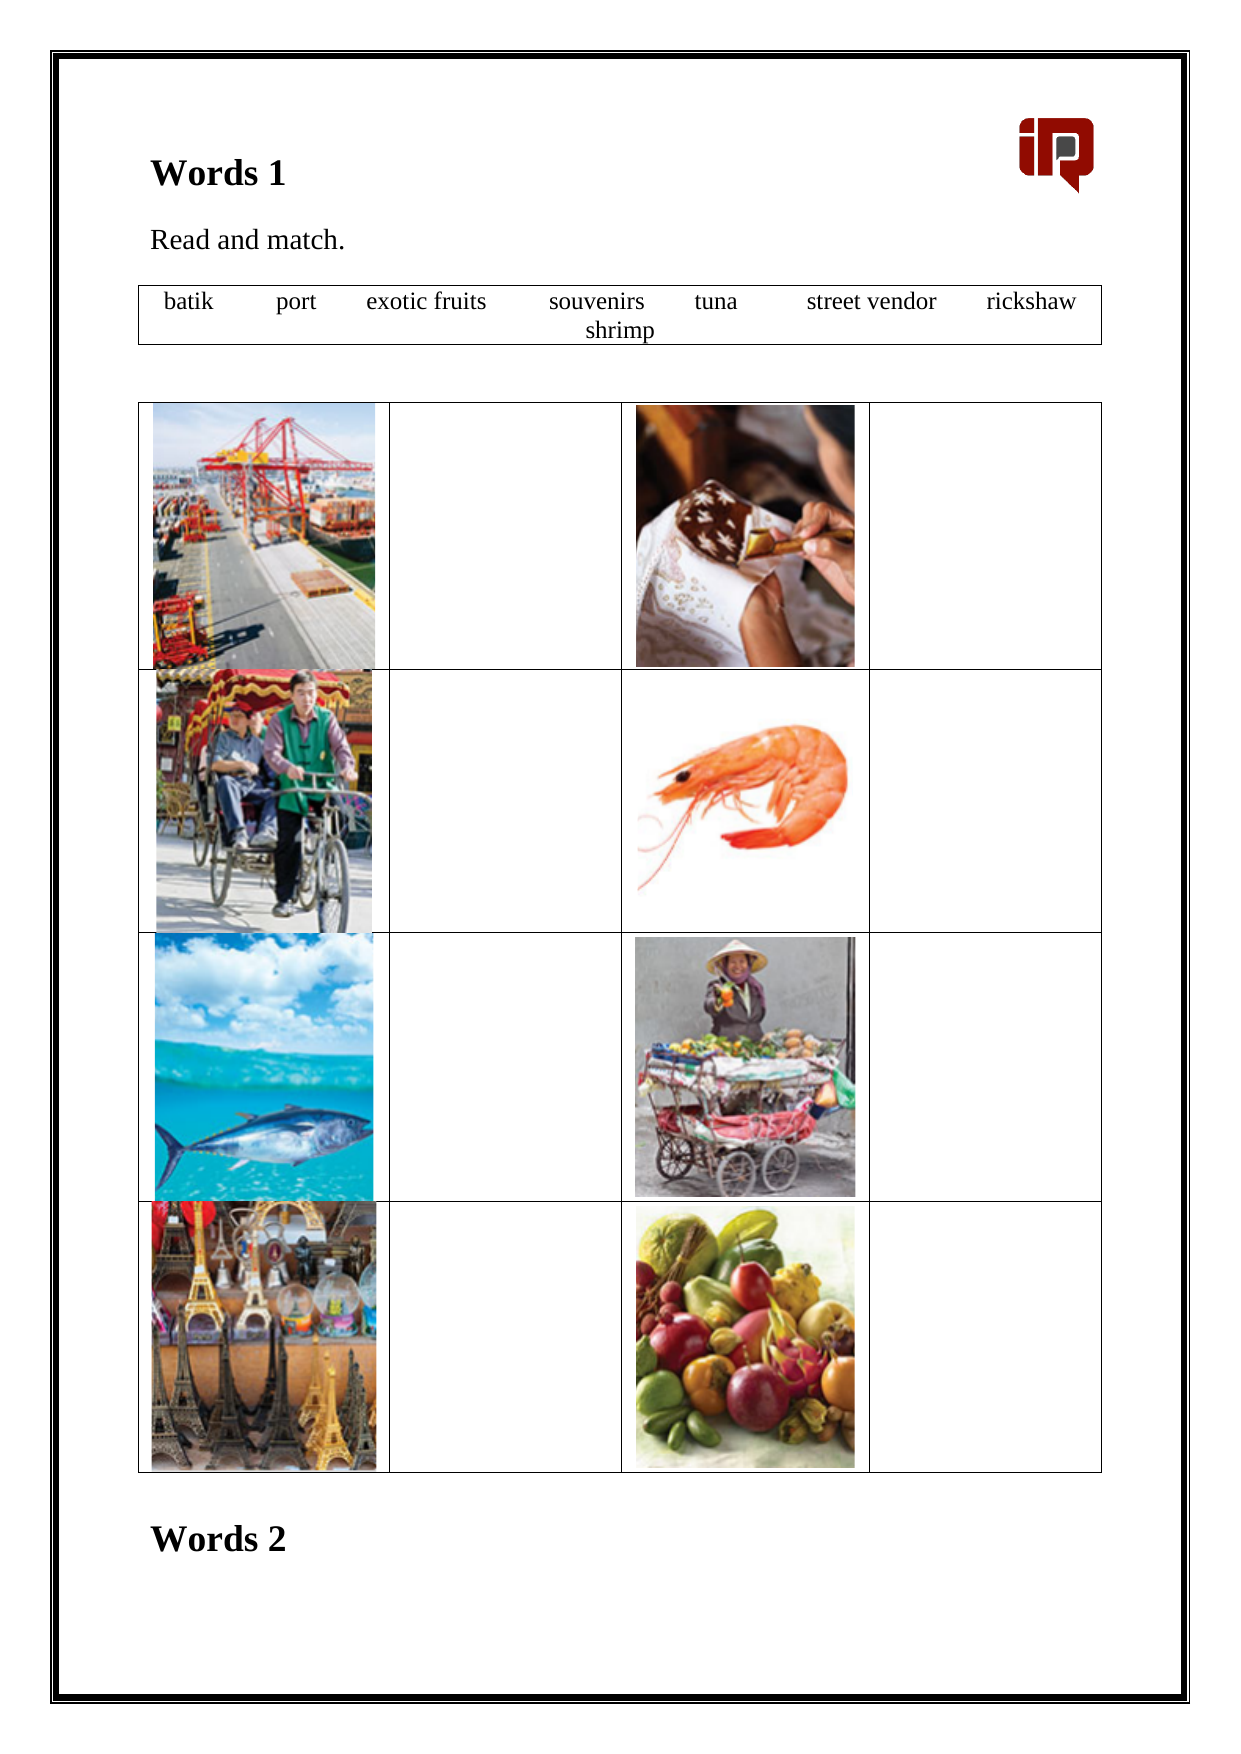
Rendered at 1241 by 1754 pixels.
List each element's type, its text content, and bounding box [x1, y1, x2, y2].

table_header [390, 403, 621, 669]
picture [636, 405, 855, 667]
table_cell [377, 1202, 389, 1472]
picture [637, 672, 854, 930]
table_header batik port exotic fruits souvenirs tuna street vendor rickshaw shrimp [139, 286, 1101, 343]
table_cell [139, 1202, 151, 1472]
table_cell [622, 1202, 869, 1472]
table_cell [390, 670, 621, 932]
picture [151, 1105, 377, 1472]
table_header [139, 403, 153, 669]
picture [636, 1206, 855, 1468]
table_cell [139, 933, 154, 1201]
table_header [870, 403, 1101, 669]
table_cell [390, 1202, 621, 1472]
text Read and match. [150, 222, 1090, 256]
table_cell [870, 1202, 1101, 1472]
table_cell [870, 670, 1101, 932]
table_cell [622, 933, 869, 1201]
table_header [375, 403, 389, 669]
table_cell [374, 933, 389, 1201]
table_cell [139, 670, 156, 932]
table_cell [870, 933, 1101, 1201]
picture [998, 105, 1109, 209]
text Words 1 [150, 150, 998, 193]
table_cell [390, 933, 621, 1201]
table_cell [372, 670, 389, 932]
picture [153, 403, 375, 1091]
table_header [622, 403, 869, 669]
table_cell [622, 670, 869, 932]
picture [635, 937, 856, 1197]
text Words 2 [150, 1516, 1090, 1559]
